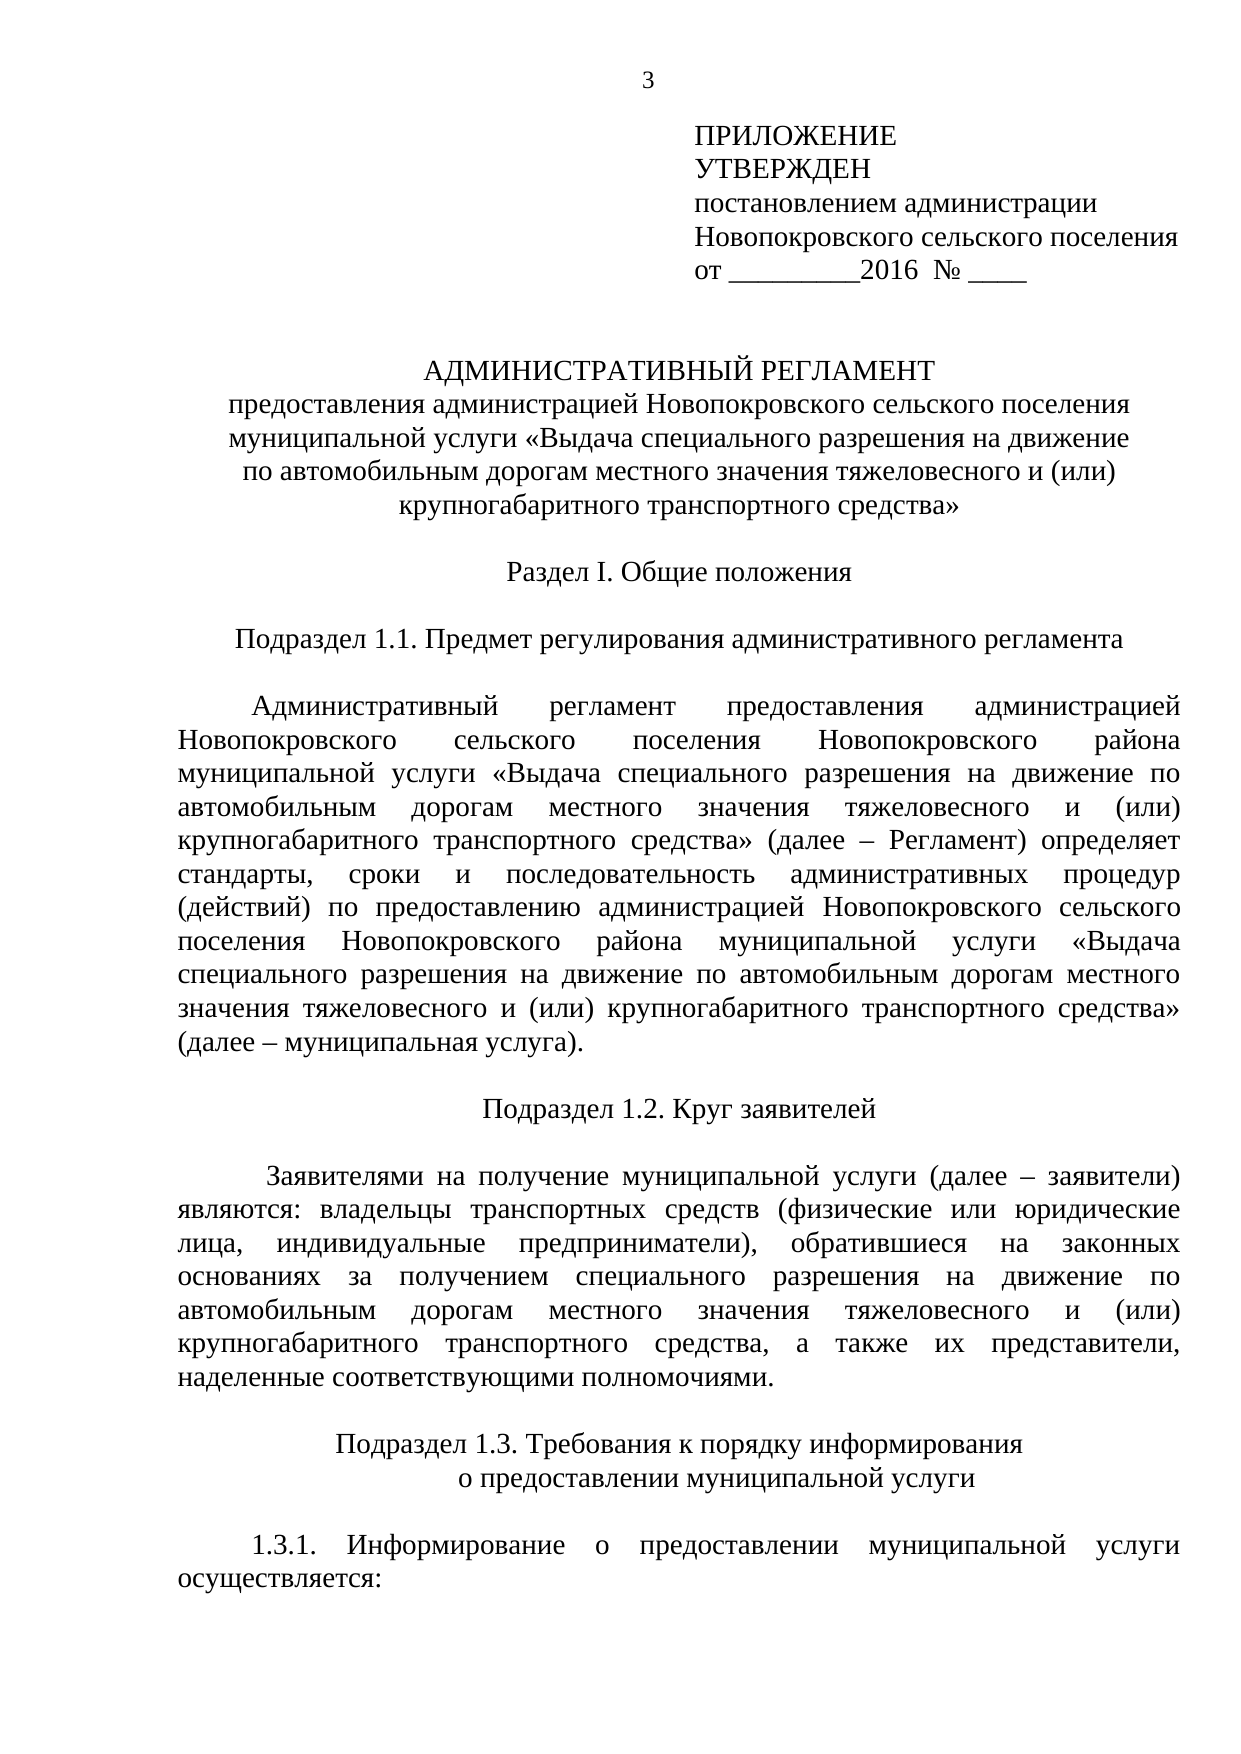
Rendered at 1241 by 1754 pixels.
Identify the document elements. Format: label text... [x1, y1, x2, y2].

text постановлением администрации [694, 185, 1181, 219]
text Раздел I. Общие положения [177, 554, 1181, 588]
text по автомобильным дорогам местного значения тяжеловесного и (или) [177, 453, 1181, 487]
text Подраздел 1.2. Круг заявителей [177, 1091, 1181, 1124]
text Подраздел 1.1. Предмет регулирования административного регламента [177, 621, 1181, 655]
text Административный регламент предоставления администрацией Новопокровского сельского поселения Новопокровского района муниципальной услуги «Выдача специального разрешения на движение по автомобильным дорогам местного значения тяжеловесного и (или) крупногабаритного транспортного средства» (далее – Регламент) определяет стандарты, сроки и последовательность административных процедур (действий) по предоставлению администрацией Новопокровского сельского поселения Новопокровского района муниципальной услуги «Выдача специального разрешения на движение по автомобильным дорогам местного значения тяжеловесного и (или) крупногабаритного транспортного средства» (далее – муниципальная услуга). [177, 688, 1181, 1057]
text Подраздел 1.3. Требования к порядку информирования [177, 1426, 1181, 1460]
text ПРИЛОЖЕНИЕ [694, 118, 1181, 152]
text муниципальной услуги «Выдача специального разрешения на движение [177, 420, 1181, 453]
text 1.3.1. Информирование о предоставлении муниципальной услуги осуществляется: [177, 1527, 1181, 1594]
text о предоставлении муниципальной услуги [177, 1460, 1181, 1493]
text АДМИНИСТРАТИВНЫЙ РЕГЛАМЕНТ [177, 353, 1181, 386]
text предоставления администрацией Новопокровского сельского поселения [177, 386, 1181, 420]
text Новопокровского сельского поселения [694, 219, 1181, 252]
text крупногабаритного транспортного средства» [177, 487, 1181, 521]
text УТВЕРЖДЕН [694, 152, 1181, 185]
text Заявителями на получение муниципальной услуги (далее – заявители) являются: владельцы транспортных средств (физические или юридические лица, индивидуальные предприниматели), обратившиеся на законных основаниях за получением специального разрешения на движение по автомобильным дорогам местного значения тяжеловесного и (или) крупногабаритного транспортного средства, а также их представители, наделенные соответствующими полномочиями. [177, 1158, 1181, 1393]
text от _________2016 № ____ [694, 252, 1181, 286]
